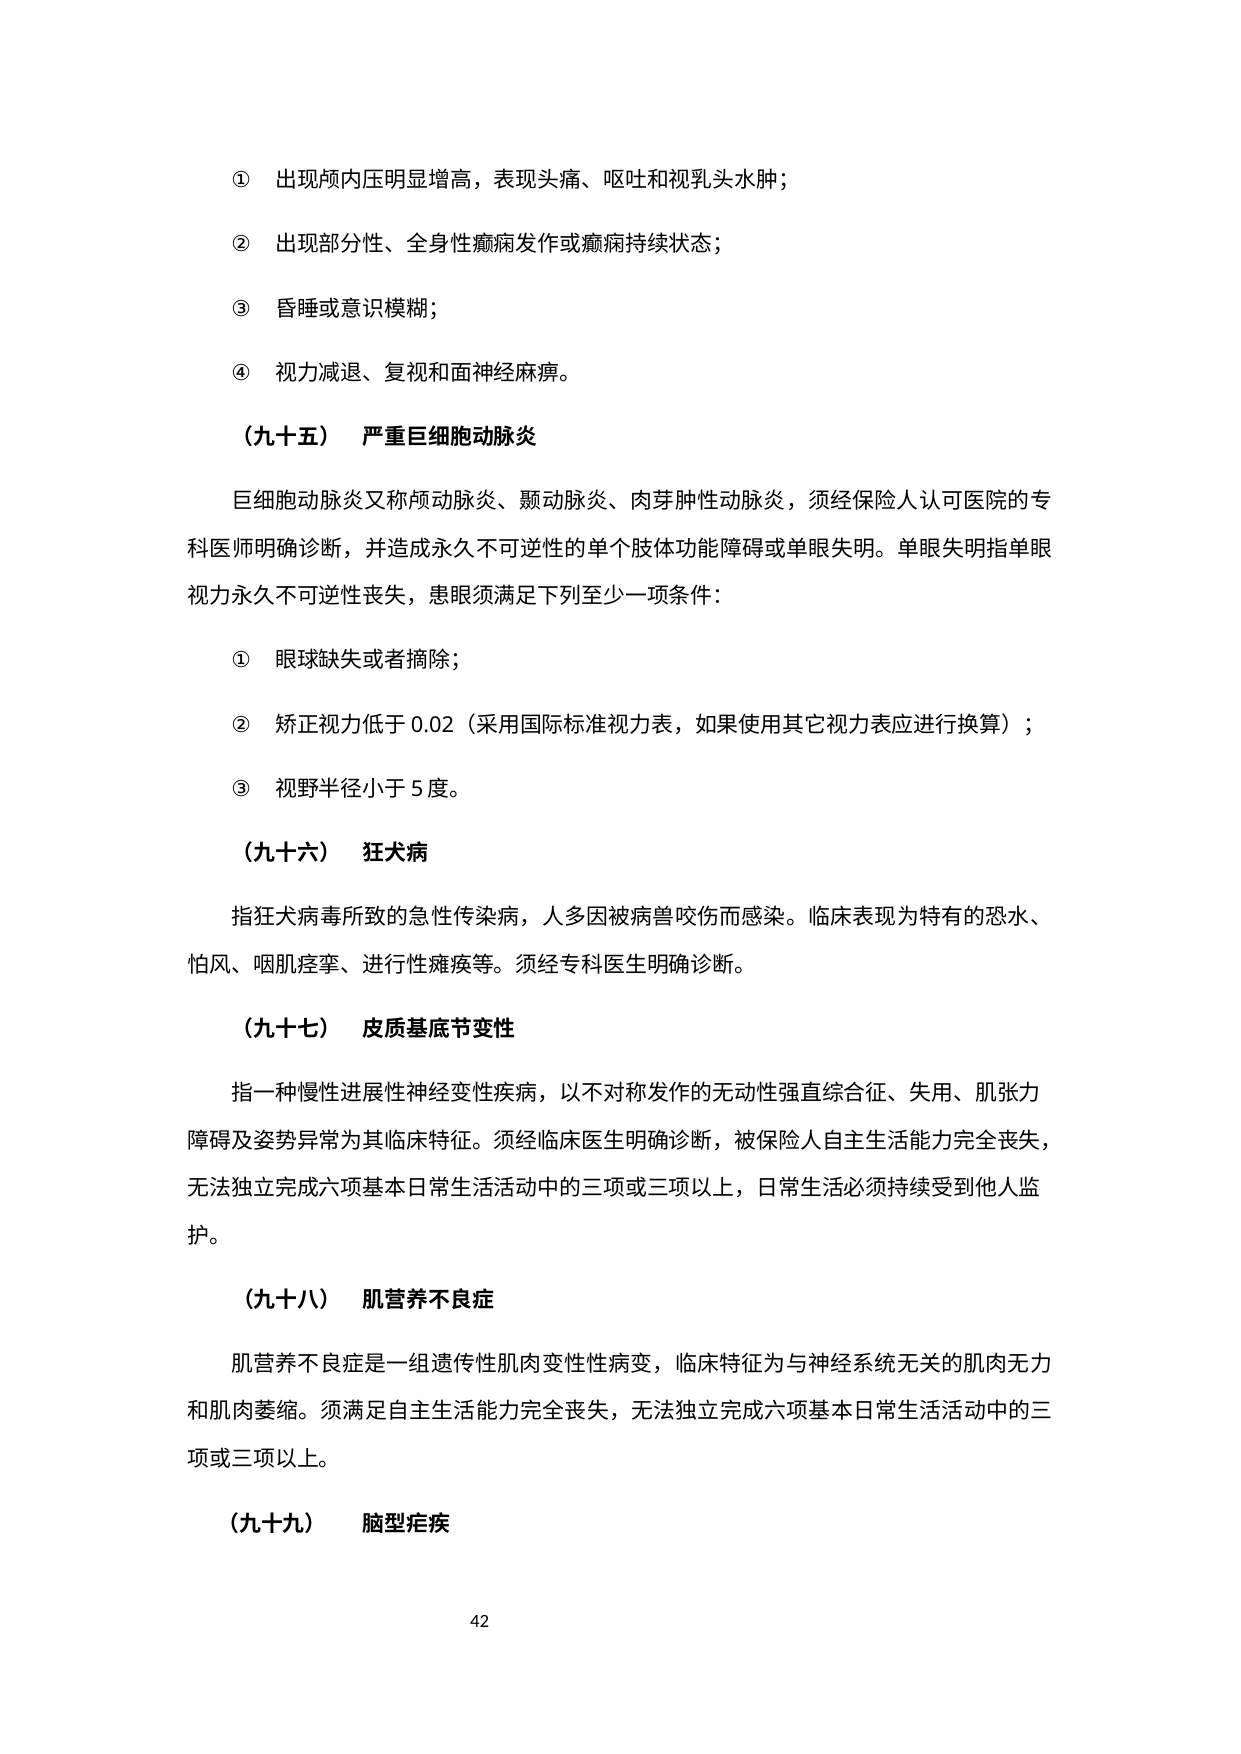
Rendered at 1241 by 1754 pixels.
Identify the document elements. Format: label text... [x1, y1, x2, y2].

list 视力减退、复视和面神经麻痹。 [187, 355, 1053, 387]
list 昏睡或意识模糊； [187, 291, 1053, 322]
list 矫正视力低于0.02（采用国际标准视力表，如果使用其它视力表应进行换算）； [187, 707, 1053, 738]
list 眼球缺失或者摘除； [187, 642, 1053, 674]
list 肌营养不良症 [232, 1282, 1053, 1313]
list 出现颅内压明显增高，表现头痛、呕吐和视乳头水肿； [187, 162, 1053, 194]
list 脑型疟疾 [217, 1505, 1053, 1538]
text 指一种慢性进展性神经变性疾病，以不对称发作的无动性强直综合征、失用、肌张力障碍及姿势异常为其临床特征。须经临床医生明确诊断，被保险人自主生活能力完全丧失，无法独立完成六项基本日常生活活动中的三项或三项以上，日常生活必须持续受到他人监护。 [187, 1075, 1053, 1249]
list 皮质基底节变性 [187, 1011, 1053, 1043]
list 出现部分性、全身性癫痫发作或癫痫持续状态； [187, 226, 1053, 258]
list 指狂犬病毒所致的急性传染病，人多因被病兽咬伤而感染。临床表现为特有的恐水、怕风、咽肌痉挛、进行性瘫痪等。须经专科医生明确诊断。 [187, 899, 1053, 978]
list 严重巨细胞动脉炎 [187, 419, 1053, 451]
list 巨细胞动脉炎又称颅动脉炎、颞动脉炎、肉芽肿性动脉炎，须经保险人认可医院的专科医师明确诊断，并造成永久不可逆性的单个肢体功能障碍或单眼失明。单眼失明指单眼视力永久不可逆性丧失，患眼须满足下列至少一项条件： [187, 483, 1053, 610]
list 视野半径小于5度。 [187, 771, 1053, 803]
text 肌营养不良症是一组遗传性肌肉变性性病变，临床特征为与神经系统无关的肌肉无力和肌肉萎缩。须满足自主生活能力完全丧失，无法独立完成六项基本日常生活活动中的三项或三项以上。 [187, 1346, 1053, 1473]
list 狂犬病 [187, 835, 1053, 867]
